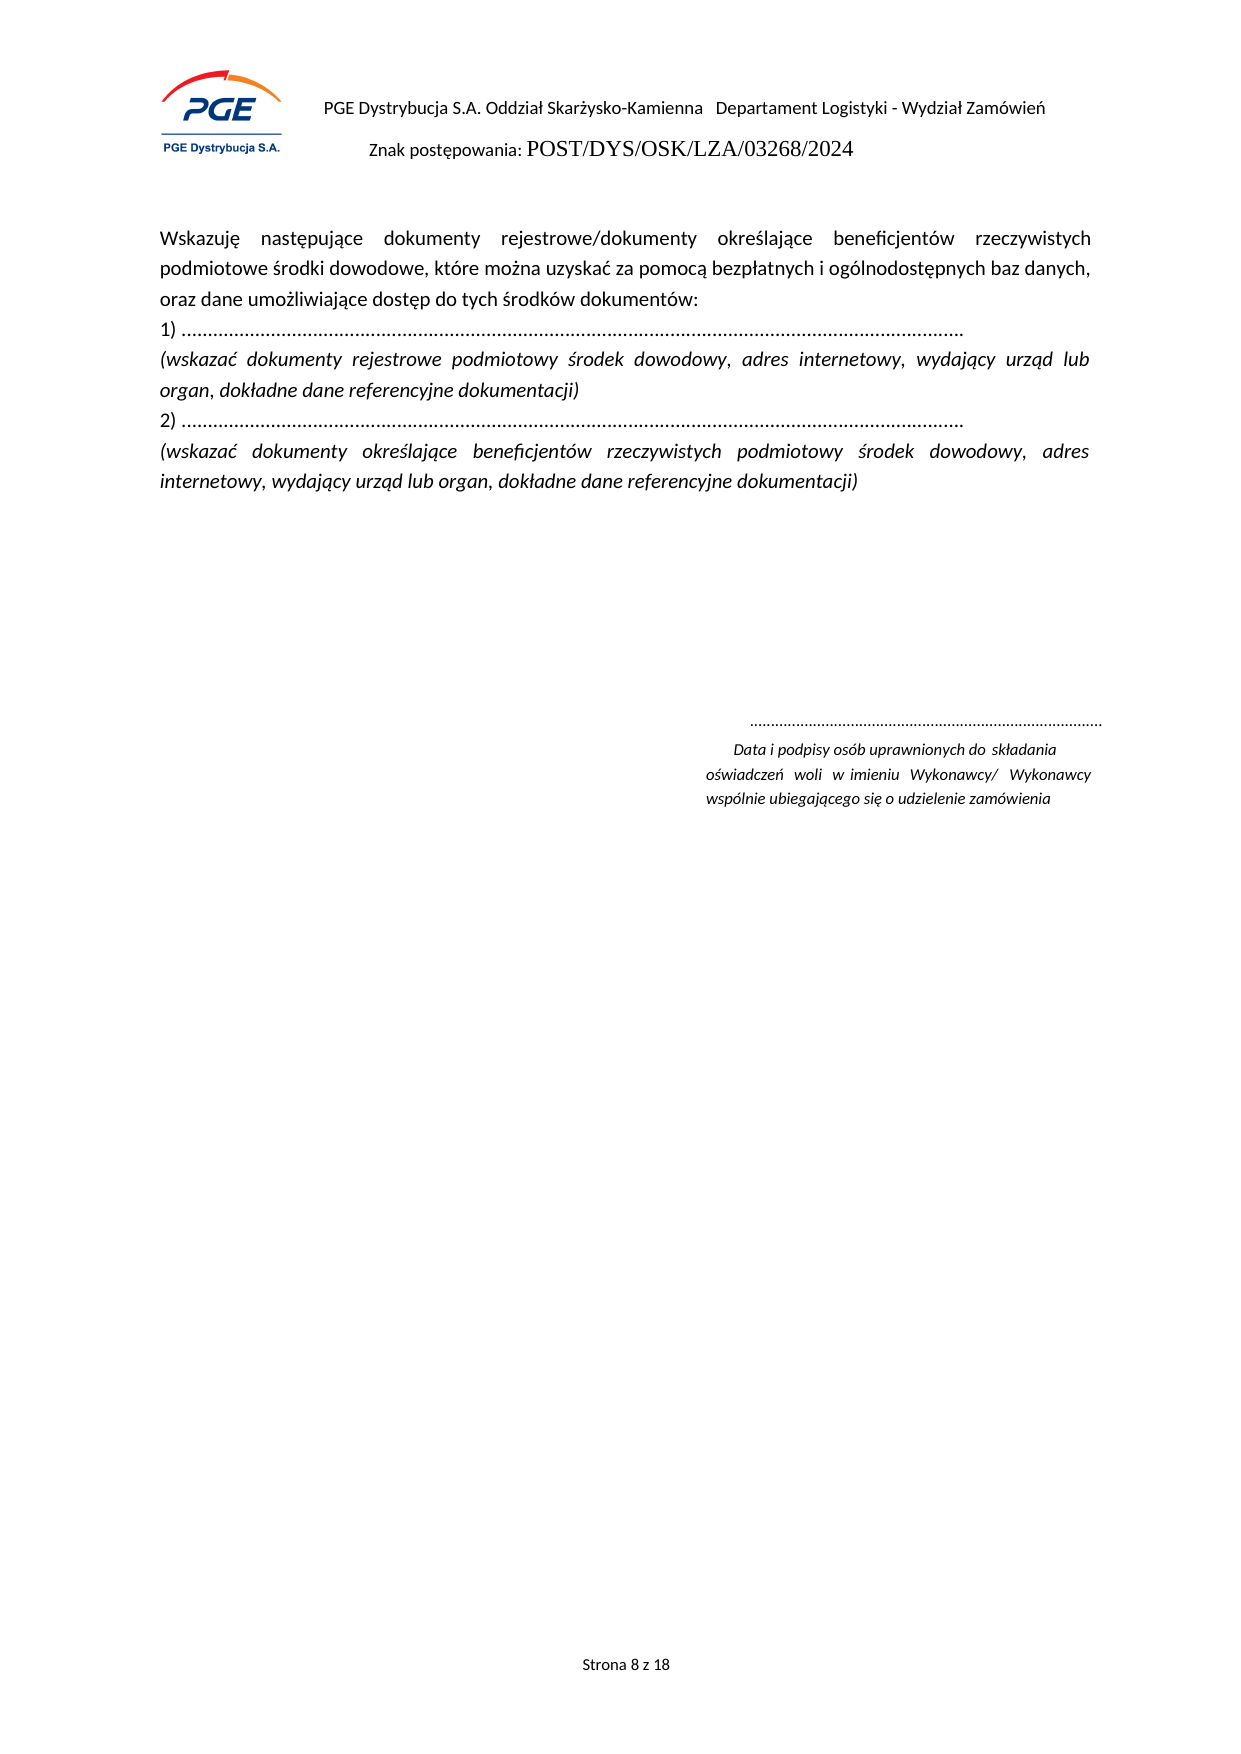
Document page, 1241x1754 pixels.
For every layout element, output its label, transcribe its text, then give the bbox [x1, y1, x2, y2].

text .................................................................................... [676, 706, 1196, 731]
text oświadczeń woli w imieniu Wykonawcy/ Wykonawcy wspólnie ubiegającego się o udzielenie zamówienia [706, 764, 1093, 809]
text (wskazać dokumenty rejestrowe podmiotowy środek dowodowy, adres internetowy, wydający urząd lub organ, dokładne dane referencyjne dokumentacji) [159, 347, 1093, 402]
text (wskazać dokumenty określające beneficjentów rzeczywistych podmiotowy środek dowodowy, adres internetowy, wydający urząd lub organ, dokładne dane referencyjne dokumentacji) [159, 438, 1093, 494]
text Data i podpisy osób uprawnionych do składania [706, 739, 1086, 760]
text 2) ..................................................................................................................................................... [159, 407, 1093, 433]
text 1) ..................................................................................................................................................... [159, 316, 1093, 342]
picture [159, 68, 283, 156]
text Wskazuję następujące dokumenty rejestrowe/dokumenty określające beneficjentów rzeczywistych podmiotowe środki dowodowe, które można uzyskać za pomocą bezpłatnych i ogólnodostępnych baz danych, oraz dane umożliwiające dostęp do tych środków dokumentów: [159, 225, 1093, 311]
